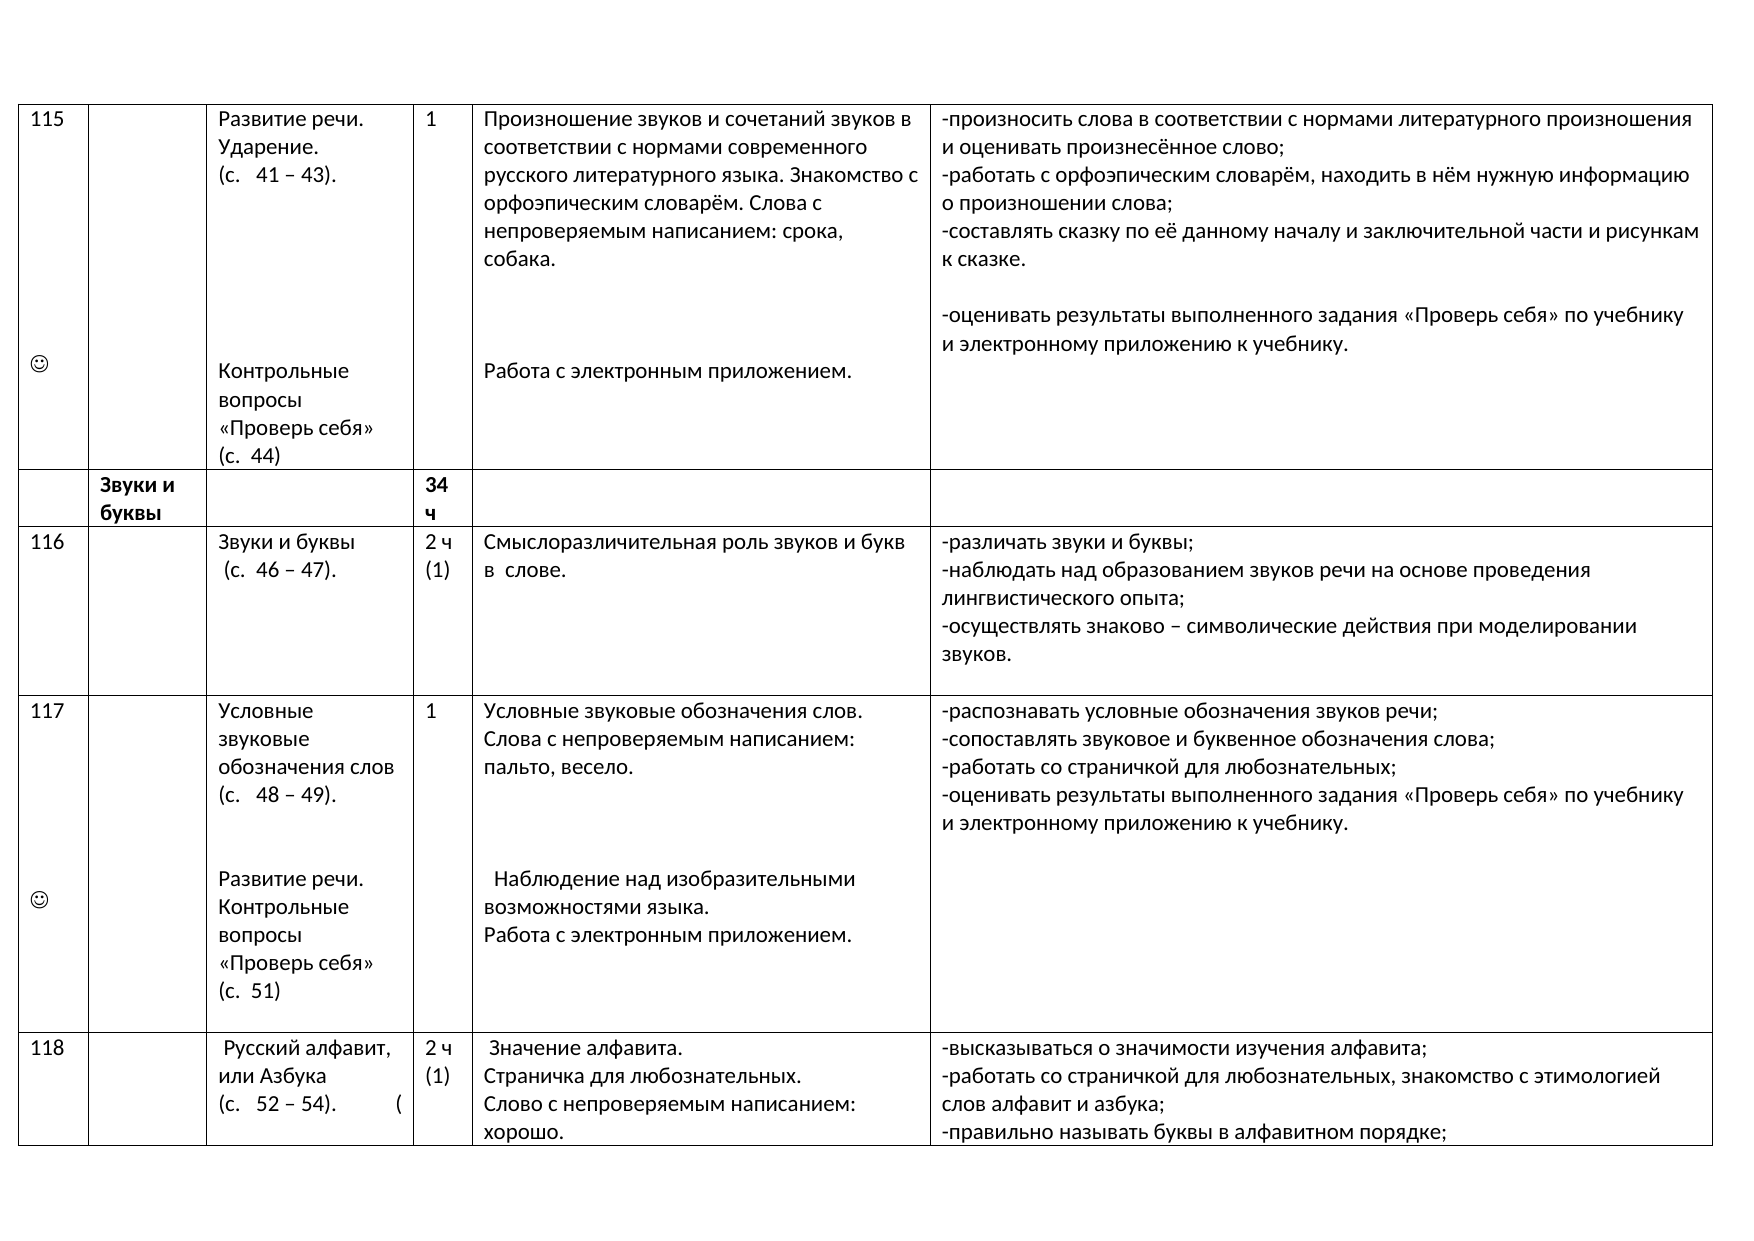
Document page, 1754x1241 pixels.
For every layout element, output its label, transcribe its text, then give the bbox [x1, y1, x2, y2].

table_cell Звуки и буквы [89, 470, 206, 526]
table_cell -различать звуки и буквы; -наблюдать над образованием звуков речи на основе проведения лингвистического опыта; -осуществлять знаково – символические действия при моделировании звуков. [931, 527, 1712, 695]
table_cell -распознавать условные обозначения звуков речи; -сопоставлять звуковое и буквенное обозначения слова; -работать со страничкой для любознательных; -оценивать результаты выполненного задания «Проверь себя» по учебнику и электронному приложению к учебнику. [931, 696, 1712, 1032]
table_cell -произносить слова в соответствии с нормами литературного произношения и оценивать произнесённое слово; -работать с орфоэпическим словарём, находить в нём нужную информацию о произношении слова; -составлять сказку по её данному началу и заключительной части и рисункам к сказке. -оценивать результаты выполненного задания «Проверь себя» по учебнику и электронному приложению к учебнику. [931, 105, 1712, 469]
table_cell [473, 1033, 930, 1145]
table_cell [89, 527, 206, 695]
table_cell Условные звуковые обозначения слов. Слова с непроверяемым написанием: пальто, весело. Наблюдение над изобразительными возможностями языка. Работа с электронным приложением. [473, 696, 930, 1032]
table_cell [89, 696, 206, 1032]
table_cell 116 [19, 527, 88, 695]
table_cell 1 [414, 105, 472, 469]
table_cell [207, 1033, 413, 1145]
table_cell 2 ч (1) [414, 527, 472, 695]
table_cell [473, 470, 930, 526]
table_cell 2 ч (1) ( [414, 1033, 472, 1145]
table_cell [931, 1033, 1712, 1145]
table_cell [89, 105, 206, 469]
table_cell 117 [19, 696, 88, 1032]
table_cell [207, 470, 413, 526]
table_cell 34 ч [414, 470, 472, 526]
table_cell Развитие речи. Ударение. (с. 41 – 43). Контрольные вопросы «Проверь себя» (с. 44) [207, 105, 413, 469]
table_cell 1 [414, 696, 472, 1032]
table_cell Произношение звуков и сочетаний звуков в соответствии с нормами современного русского литературного языка. Знакомство с орфоэпическим словарём. Слова с непроверяемым написанием: срока, собака. Работа с электронным приложением. [473, 105, 930, 469]
table_cell [89, 1033, 206, 1145]
table_cell 118 [19, 1033, 88, 1145]
table_cell [19, 470, 88, 526]
table_cell [931, 470, 1712, 526]
table_cell Условные звуковые обозначения слов (с. 48 – 49). Развитие речи. Контрольные вопросы «Проверь себя» (с. 51) [207, 696, 413, 1032]
table_cell Звуки и буквы (с. 46 – 47). [207, 527, 413, 695]
table_cell 115 [19, 105, 88, 469]
table_cell Смыслоразличительная роль звуков и букв в слове. [473, 527, 930, 695]
